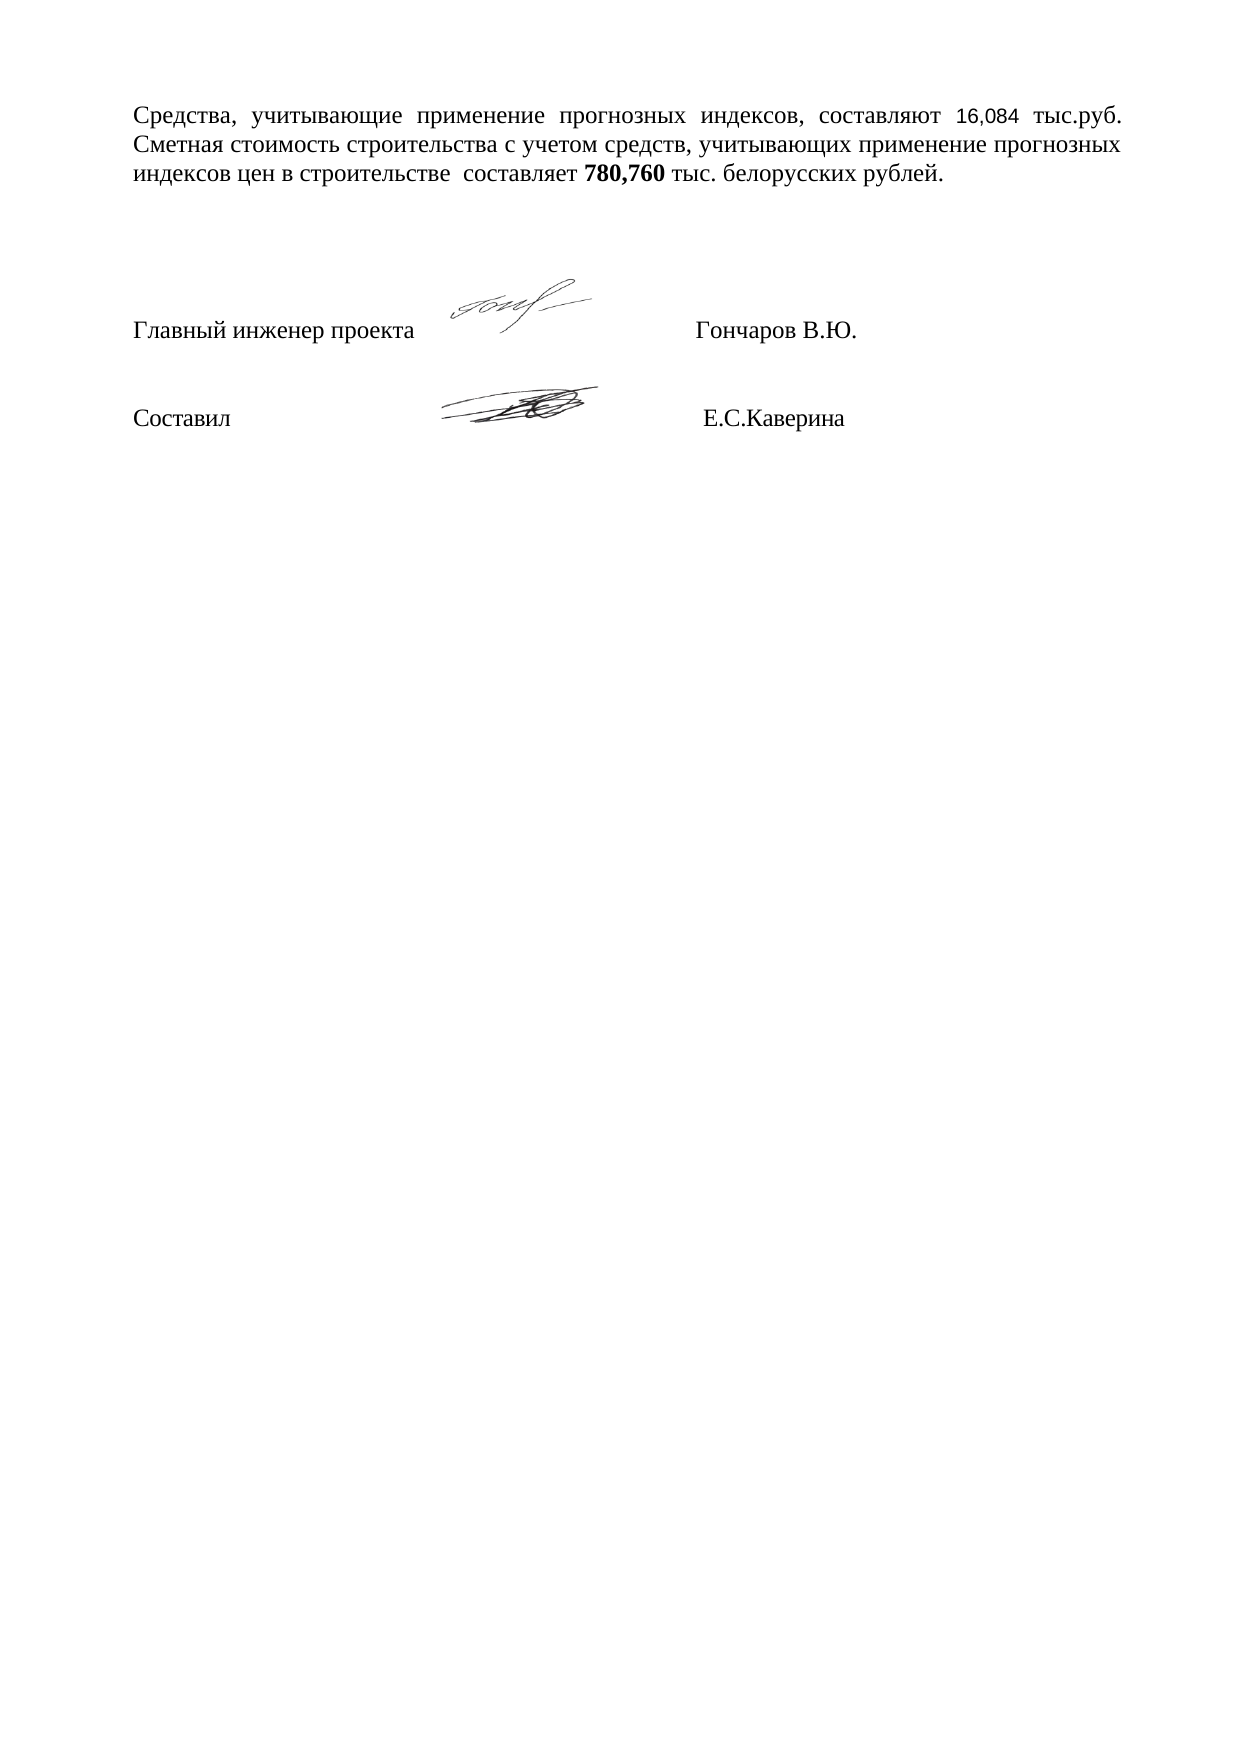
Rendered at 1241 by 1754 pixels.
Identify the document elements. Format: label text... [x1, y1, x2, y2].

text Главный инженер проекта Гончаров В.Ю. [133, 268, 1122, 343]
text Средства, учитывающие применение прогнозных индексов, составляют 16,084 тыс.руб. Сметная стоимость строительства с учетом средств, учитывающих применение прогнозных индексов цен в строительстве составляет 780,760 тыс. белорусских рублей. [133, 100, 1122, 187]
text Составил Е.С.Каверина [133, 381, 1122, 432]
picture [439, 268, 610, 339]
picture [420, 381, 632, 427]
